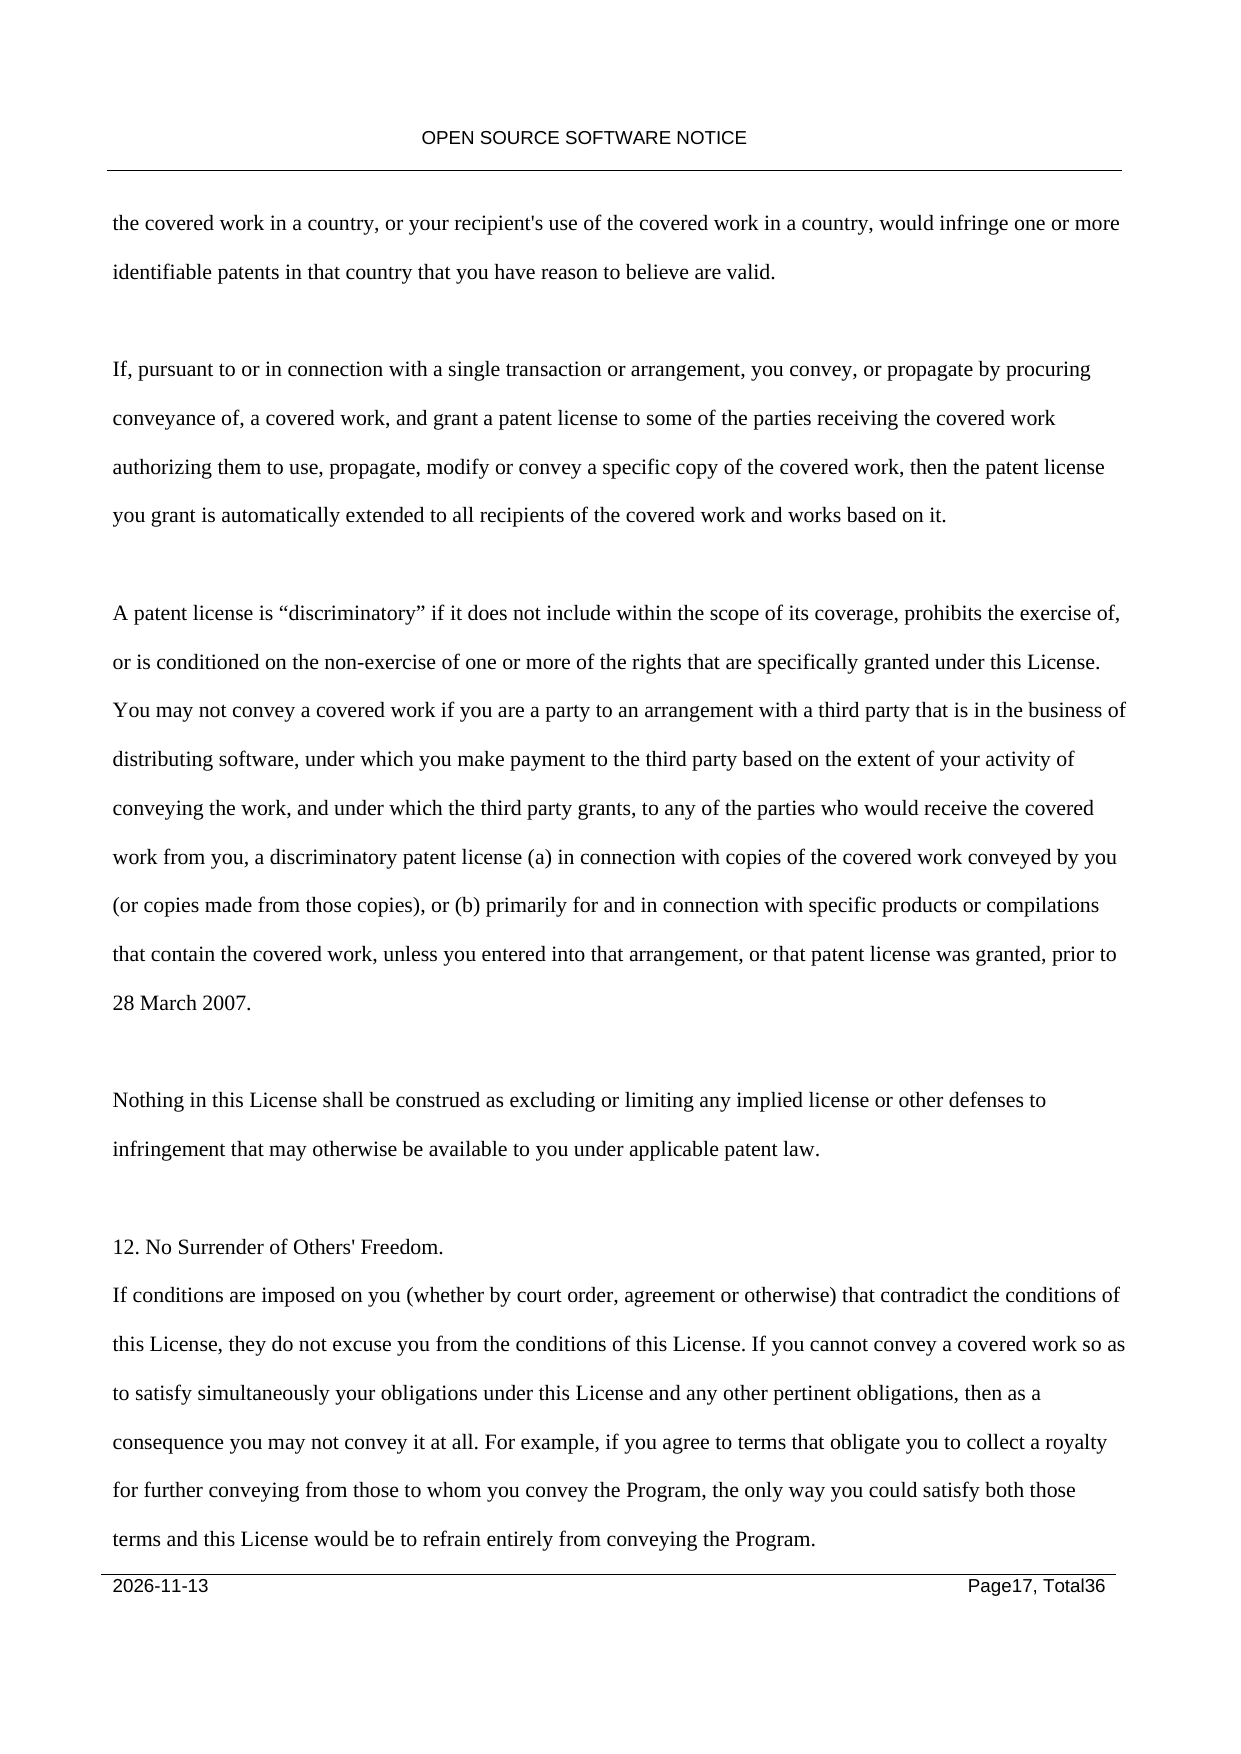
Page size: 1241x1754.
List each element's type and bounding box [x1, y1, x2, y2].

text [112, 206, 1128, 1555]
